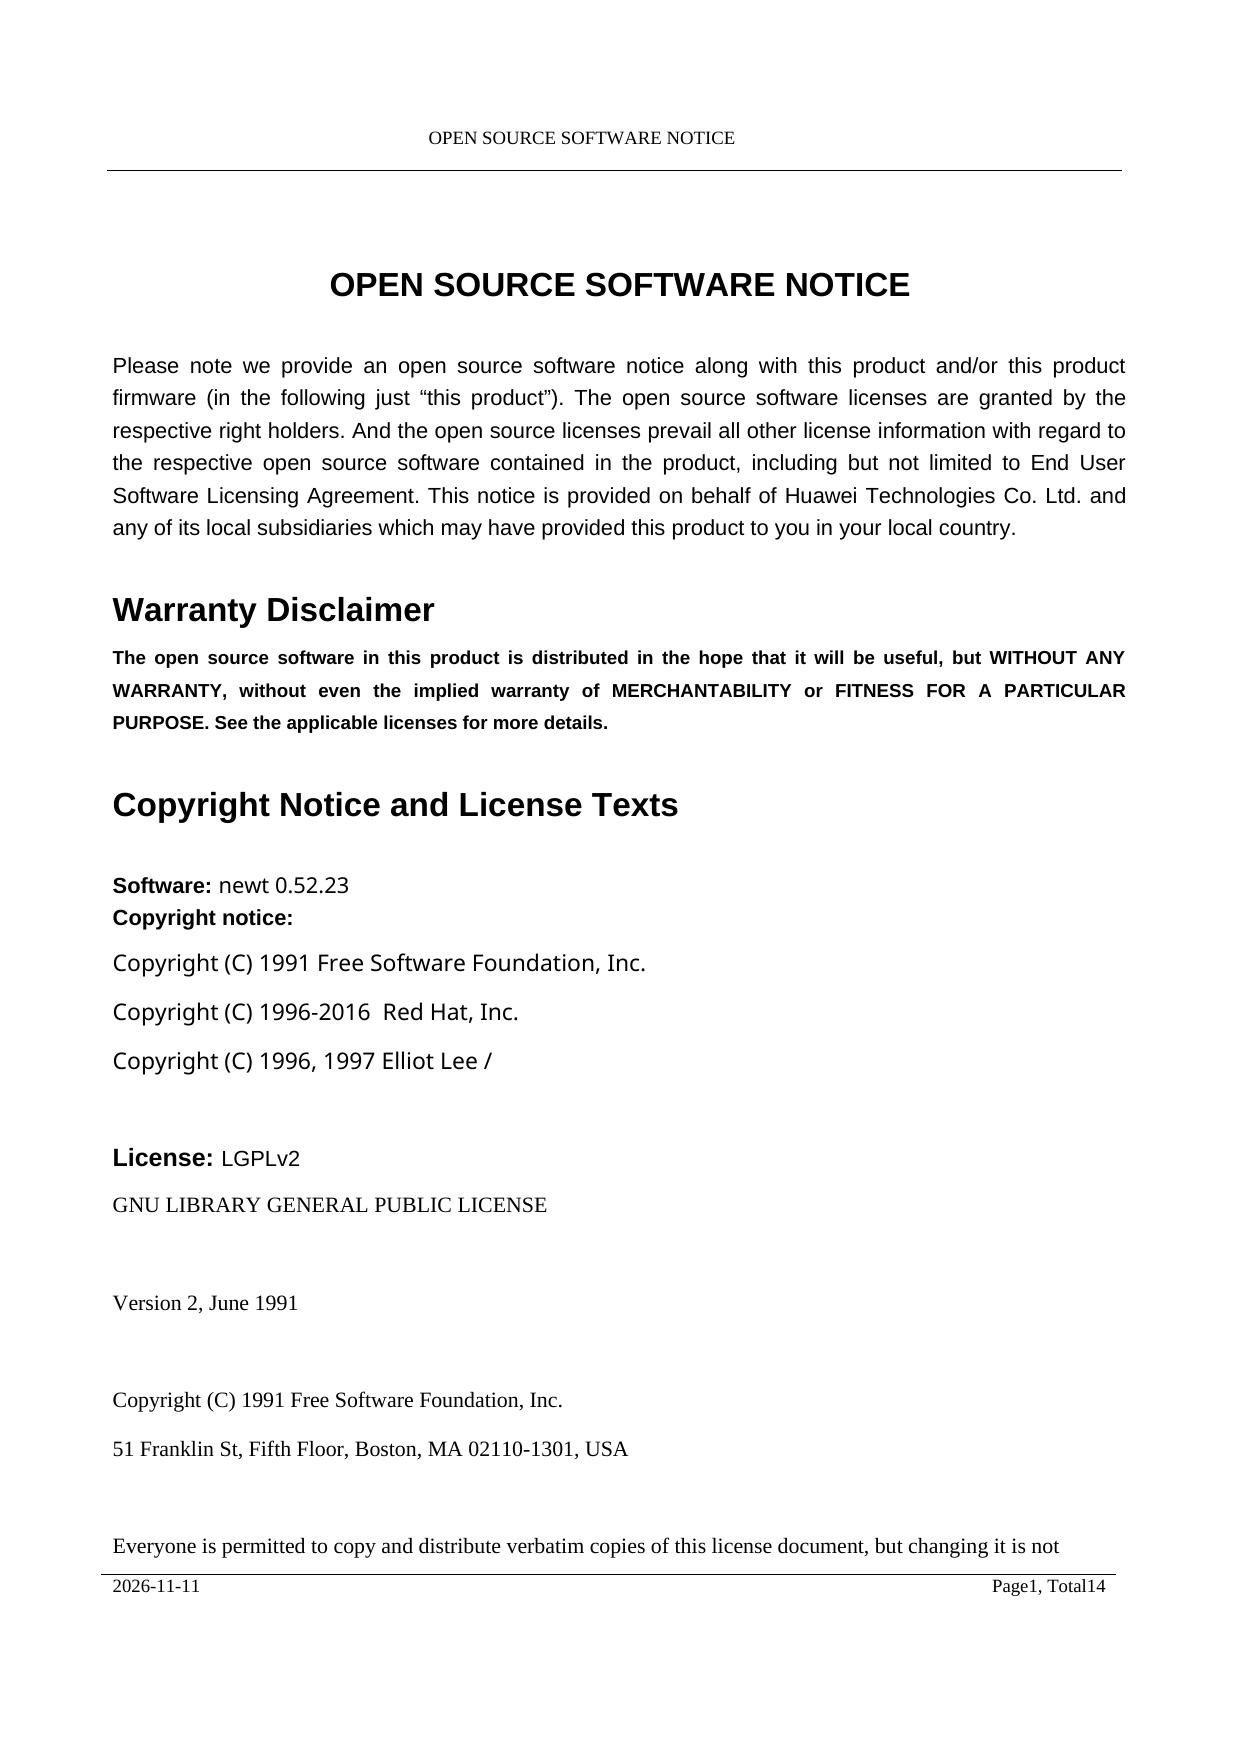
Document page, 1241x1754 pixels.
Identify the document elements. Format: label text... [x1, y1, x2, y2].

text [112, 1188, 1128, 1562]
text The open source software in this product is distributed in the hope that it will be useful, but WITHOUT ANY WARRANTY, without even the implied warranty of MERCHANTABILITY or FITNESS FOR A PARTICULAR PURPOSE. See the applicable licenses for more details. [112, 641, 1128, 739]
text Copyright Notice and License Texts [112, 771, 1128, 836]
text License: LGPLv2 [112, 1142, 1128, 1174]
text Copyright (C) 1991 Free Software Foundation, Inc. Copyright (C) 1996-2016 Red Hat, Inc. Copyright (C) 1996, 1997 Elliot Lee / [112, 947, 1128, 1125]
text Software: newt 0.52.23 [112, 869, 1128, 901]
text OPEN SOURCE SOFTWARE NOTICE [112, 251, 1128, 316]
text Please note we provide an open source software notice along with this product and/or this product firmware (in the following just “this product”). The open source software licenses are granted by the respective right holders. And the open source licenses prevail all other license information with regard to the respective open source software contained in the product, including but not limited to End User Software Licensing Agreement. This notice is provided on behalf of Huawei Technologies Co. Ltd. and any of its local subsidiaries which may have provided this product to you in your local country. [112, 349, 1128, 544]
text Warranty Disclaimer [112, 576, 1128, 641]
text Copyright notice: [112, 901, 1128, 934]
